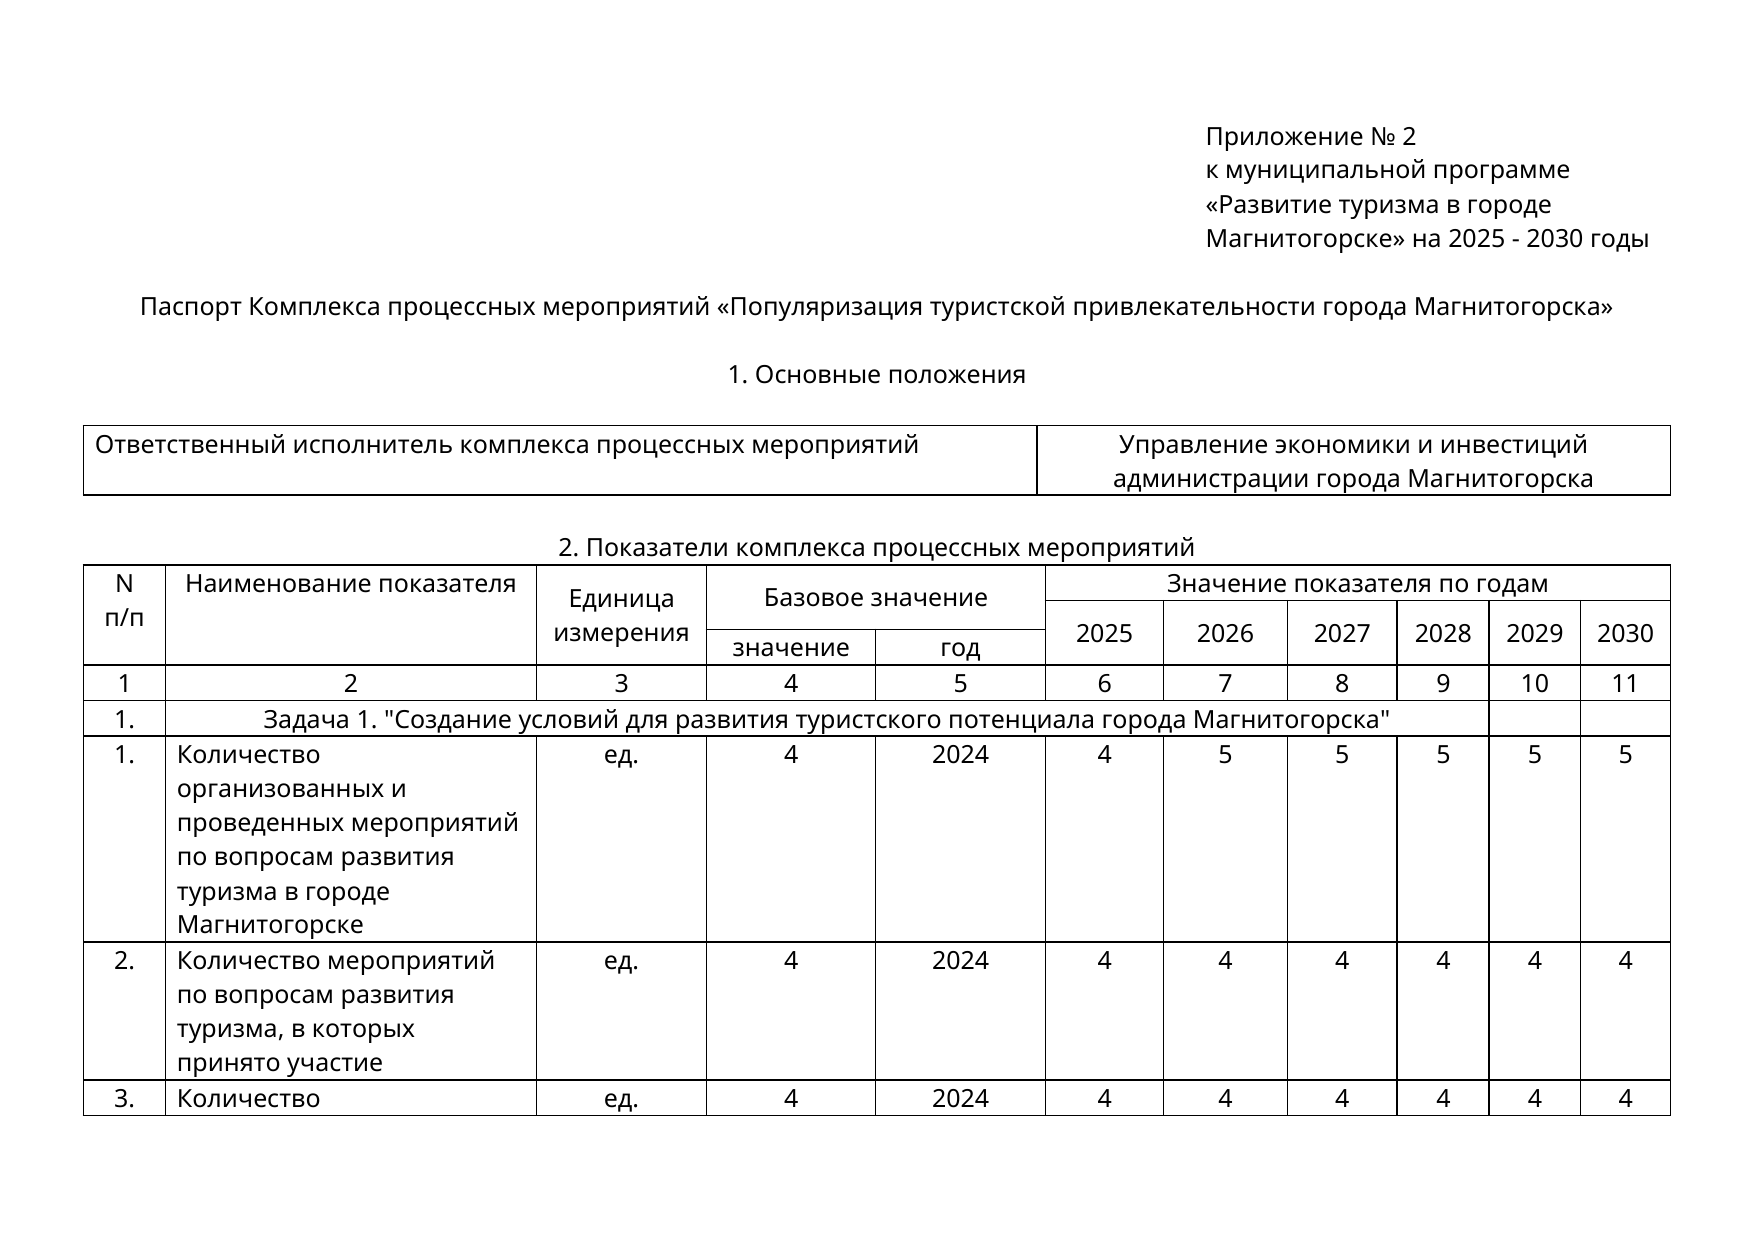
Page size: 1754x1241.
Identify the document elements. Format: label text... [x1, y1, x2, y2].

table_header Единица измерения [537, 566, 706, 664]
table_cell 4 [1398, 943, 1488, 1079]
table_cell [1490, 701, 1580, 735]
table_cell ед. [537, 943, 706, 1079]
table_cell ед. [537, 1081, 706, 1115]
table_cell 4 [1046, 737, 1163, 941]
table_cell 2030 [1581, 601, 1670, 664]
table_cell 1 [84, 666, 165, 700]
table_cell 4 [1288, 1081, 1396, 1115]
table_cell 7 [1164, 666, 1287, 700]
table_cell 2027 [1288, 601, 1396, 664]
table_cell 4 [1164, 943, 1287, 1079]
table_cell 10 [1490, 666, 1580, 700]
subtitle Паспорт Комплекса процессных мероприятий «Популяризация туристской привлекательности города Магнитогорска» [83, 288, 1671, 322]
table_cell 4 [1490, 943, 1580, 1079]
table_header Управление экономики и инвестиций администрации города Магнитогорска [1038, 426, 1670, 494]
table_cell 4 [707, 1081, 875, 1115]
table_cell 2029 [1490, 601, 1580, 664]
subtitle 1. Основные положения [83, 357, 1671, 391]
table_cell 2025 [1046, 601, 1163, 664]
table_cell 5 [1288, 737, 1396, 941]
table_header Базовое значение [707, 566, 1045, 628]
table_cell 4 [1581, 943, 1670, 1079]
table_cell 5 [1398, 737, 1488, 941]
table_cell 5 [1490, 737, 1580, 941]
table_cell 3 [537, 666, 706, 700]
table_cell 4 [1046, 1081, 1163, 1115]
table_cell 4 [707, 737, 875, 941]
table_cell 9 [1398, 666, 1488, 700]
table_header Значение показателя по годам [1046, 566, 1670, 600]
table_cell 2026 [1164, 601, 1287, 664]
table_cell Количество организованных и проведенных мероприятий по вопросам развития туризма в городе Магнитогорске [166, 737, 536, 941]
subtitle 2. Показатели комплекса процессных мероприятий [83, 530, 1671, 564]
table_cell 2024 [876, 943, 1045, 1079]
table_cell 4 [707, 943, 875, 1079]
table_header Наименование показателя [166, 566, 536, 664]
table_cell 4 [1046, 943, 1163, 1079]
table_cell 3. [84, 1081, 165, 1115]
table_cell 2024 [876, 1081, 1045, 1115]
text к муниципальной программе «Развитие туризма в городе Магнитогорске» на 2025 - 2030 годы [1205, 152, 1671, 254]
table_cell 4 [1288, 943, 1396, 1079]
table_cell 4 [1581, 1081, 1670, 1115]
table_cell значение [707, 630, 875, 664]
table_cell 2028 [1398, 601, 1488, 664]
table_cell 4 [1490, 1081, 1580, 1115]
table_cell Задача 1. "Создание условий для развития туристского потенциала города Магнитогорска" [166, 701, 1488, 735]
table_cell 5 [876, 666, 1045, 700]
table_header N п/п [84, 566, 165, 664]
table_cell 5 [1164, 737, 1287, 941]
table_cell 5 [1581, 737, 1670, 941]
text Приложение № 2 [1205, 118, 1671, 152]
table_header Ответственный исполнитель комплекса процессных мероприятий [84, 426, 1036, 494]
table_cell 4 [1398, 1081, 1488, 1115]
table_cell 1. [84, 737, 165, 941]
table_cell ед. [537, 737, 706, 941]
table_cell 11 [1581, 666, 1670, 700]
table_cell 2 [166, 666, 536, 700]
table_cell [166, 1081, 536, 1115]
table_cell 4 [1164, 1081, 1287, 1115]
table_cell 2024 [876, 737, 1045, 941]
table_cell 4 [707, 666, 875, 700]
table_cell 8 [1288, 666, 1396, 700]
table_cell 1. [84, 701, 165, 735]
table_cell [1581, 701, 1670, 735]
table_cell год [876, 630, 1045, 664]
table_cell Количество мероприятий по вопросам развития туризма, в которых принято участие [166, 943, 536, 1079]
table_cell 6 [1046, 666, 1163, 700]
table_cell 2. [84, 943, 165, 1079]
